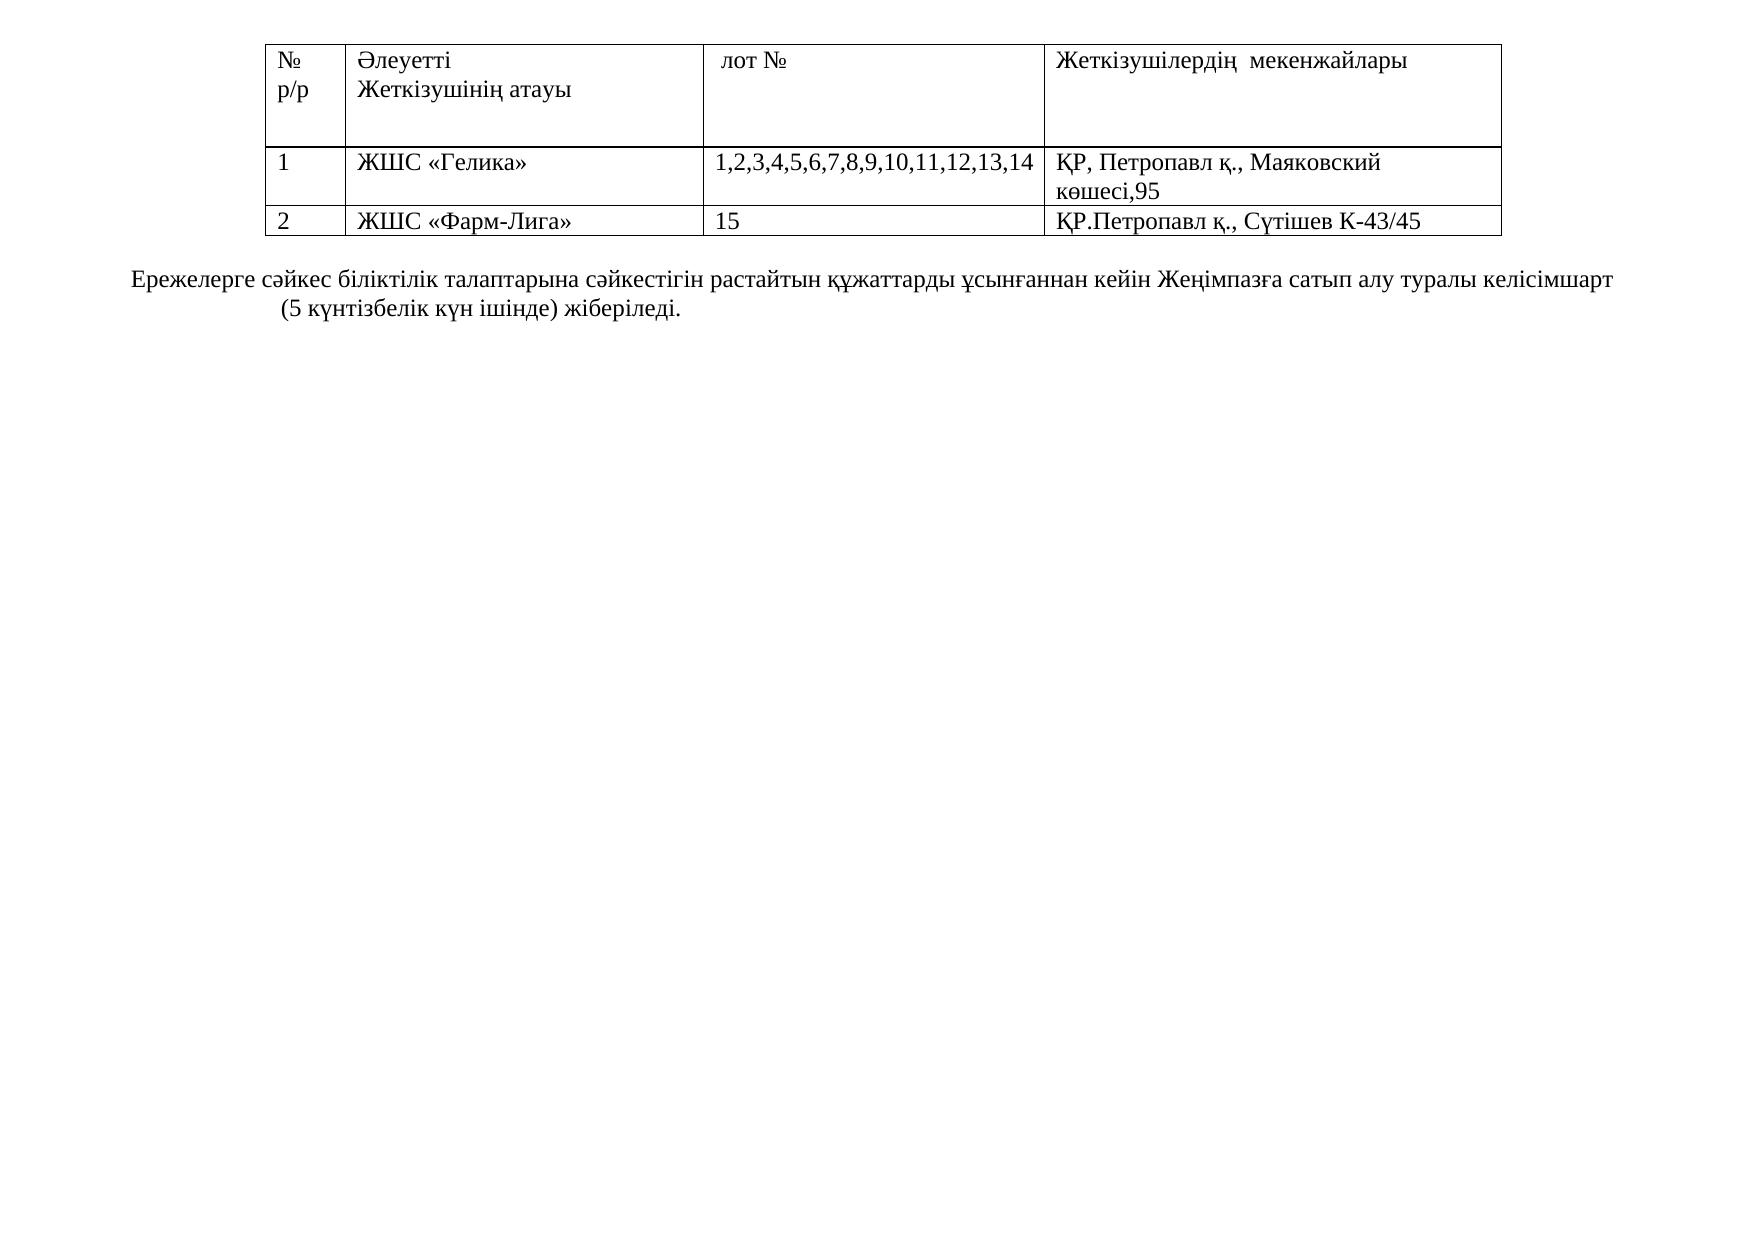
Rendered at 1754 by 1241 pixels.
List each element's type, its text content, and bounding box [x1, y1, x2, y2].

table_header Әлеуетті Жеткізушінің атауы [346, 45, 703, 146]
table_cell 15 [704, 206, 1044, 235]
table_cell 2 [266, 206, 345, 235]
text Ережелерге сәйкес біліктілік талаптарына сәйкестігін растайтын құжаттарды ұсынғаннан кейін Жеңімпазға сатып алу туралы келісімшарт [118, 264, 1636, 293]
table_cell 1,2,3,4,5,6,7,8,9,10,11,12,13,14 [704, 148, 1044, 205]
table_header лот № [704, 45, 1044, 146]
table_header Жеткізушілердің мекенжайлары [1045, 45, 1501, 146]
table_cell ҚР.Петропавл қ., Сүтішев К-43/45 [1045, 206, 1501, 235]
table_cell ҚР, Петропавл қ., Маяковский көшесі,95 [1045, 148, 1501, 205]
table_header № р/р [266, 45, 345, 146]
text (5 күнтізбелік күн ішінде) жіберіледі. [118, 293, 1636, 322]
table_cell ЖШС «Гелика» [346, 148, 703, 205]
table_cell 1 [266, 148, 345, 205]
table_cell ЖШС «Фарм-Лига» [346, 206, 703, 235]
